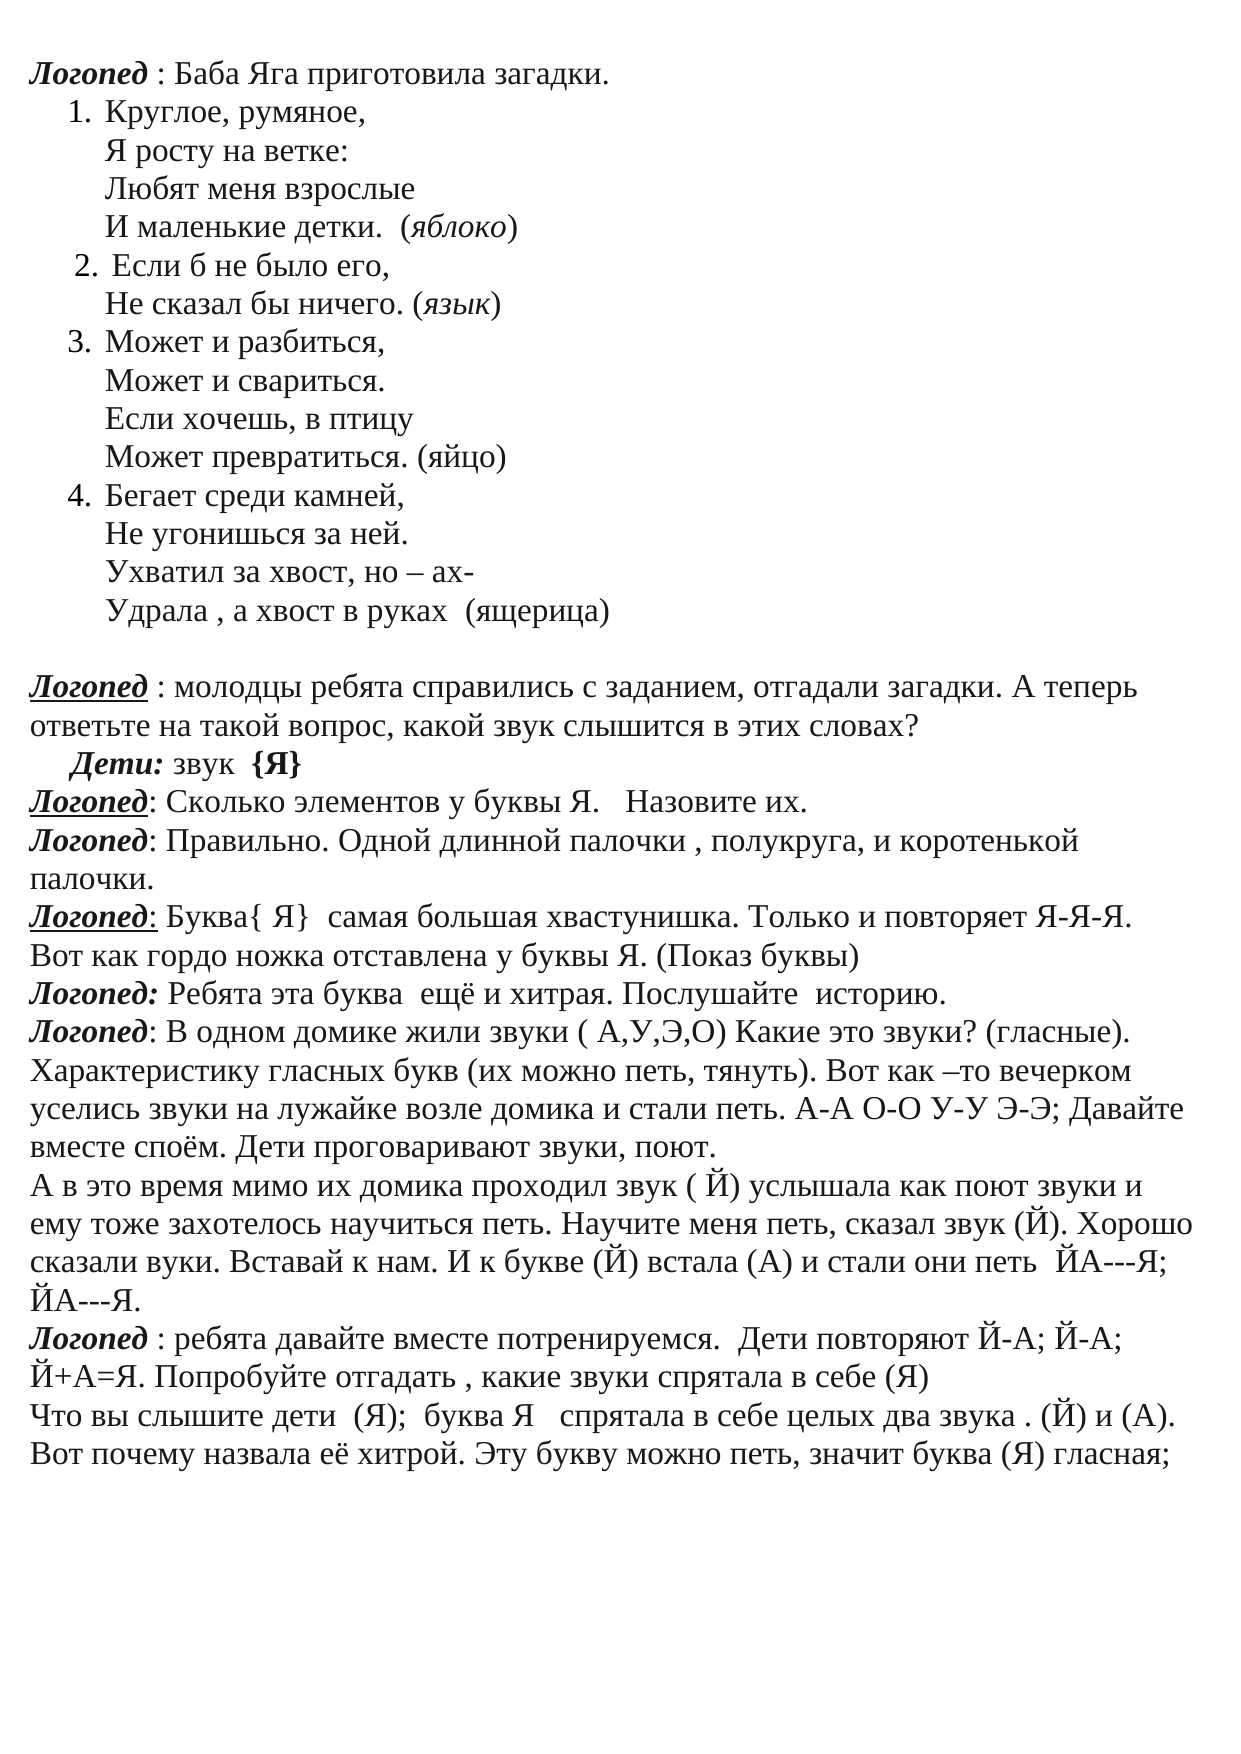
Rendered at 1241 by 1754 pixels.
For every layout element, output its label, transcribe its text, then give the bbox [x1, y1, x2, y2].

text Логопед: Ребята эта буква ещё и хитрая. Послушайте историю. [29, 973, 1196, 1011]
text Логопед: Правильно. Одной длинной палочки , полукруга, и коротенькой палочки. [29, 820, 1196, 896]
list Бегает среди камней, [67, 475, 1196, 513]
text Что вы слышите дети (Я); буква Я спрятала в себе целых два звука . (Й) и (А). Вот почему назвала её хитрой. Эту букву можно петь, значит буква (Я) гласная; [29, 1395, 1196, 1471]
text А в это время мимо их домика проходил звук ( Й) услышала как поют звуки и ему тоже захотелось научиться петь. Научите меня петь, сказал звук (Й). Хорошо сказали вуки. Вставай к нам. И к букве (Й) встала (А) и стали они петь ЙА---Я; ЙА---Я. [29, 1165, 1196, 1318]
text Удрала , а хвост в руках (ящерица) [104, 590, 1196, 628]
text Логопед: Сколько элементов у буквы Я. Назовите их. [29, 781, 1196, 820]
text Я росту на ветке: [104, 130, 1196, 168]
text Логопед : ребята давайте вместе потренируемся. Дети повторяют Й-А; Й-А; Й+А=Я. Попробуйте отгадать , какие звуки спрятала в себе (Я) [29, 1318, 1196, 1395]
text Ухватил за хвост, но – ах- [104, 551, 1196, 590]
text Логопед: В одном домике жили звуки ( А,У,Э,О) Какие это звуки? (гласные). Характеристику гласных букв (их можно петь, тянуть). Вот как –то вечерком уселись звуки на лужайке возле домика и стали петь. А-А О-О У-У Э-Э; Давайте вместе споём. Дети проговаривают звуки, поют. [29, 1011, 1196, 1165]
text Не сказал бы ничего. (язык) [104, 283, 1196, 321]
text Логопед : Баба Яга приготовила загадки. [29, 53, 1196, 91]
text Не угонишься за ней. [104, 513, 1196, 551]
list Круглое, румяное, [67, 91, 1196, 130]
text Любят меня взрослые [104, 168, 1196, 206]
list Может и разбиться, [67, 321, 1196, 360]
text Может и свариться. [104, 360, 1196, 398]
list Если б не было его, [74, 245, 1196, 283]
text Дети: звук {Я} [29, 743, 1196, 781]
text Вот как гордо ножка отставлена у буквы Я. (Показ буквы) [29, 935, 1196, 973]
text И маленькие детки. (яблоко) [104, 206, 1196, 245]
text Если хочешь, в птицу [104, 398, 1196, 436]
text Логопед : молодцы ребята справились с заданием, отгадали загадки. А теперь ответьте на такой вопрос, какой звук слышится в этих словах? [29, 666, 1196, 743]
text Может превратиться. (яйцо) [104, 436, 1196, 475]
text Логопед: Буква{ Я} самая большая хвастунишка. Только и повторяет Я-Я-Я. [29, 896, 1196, 935]
